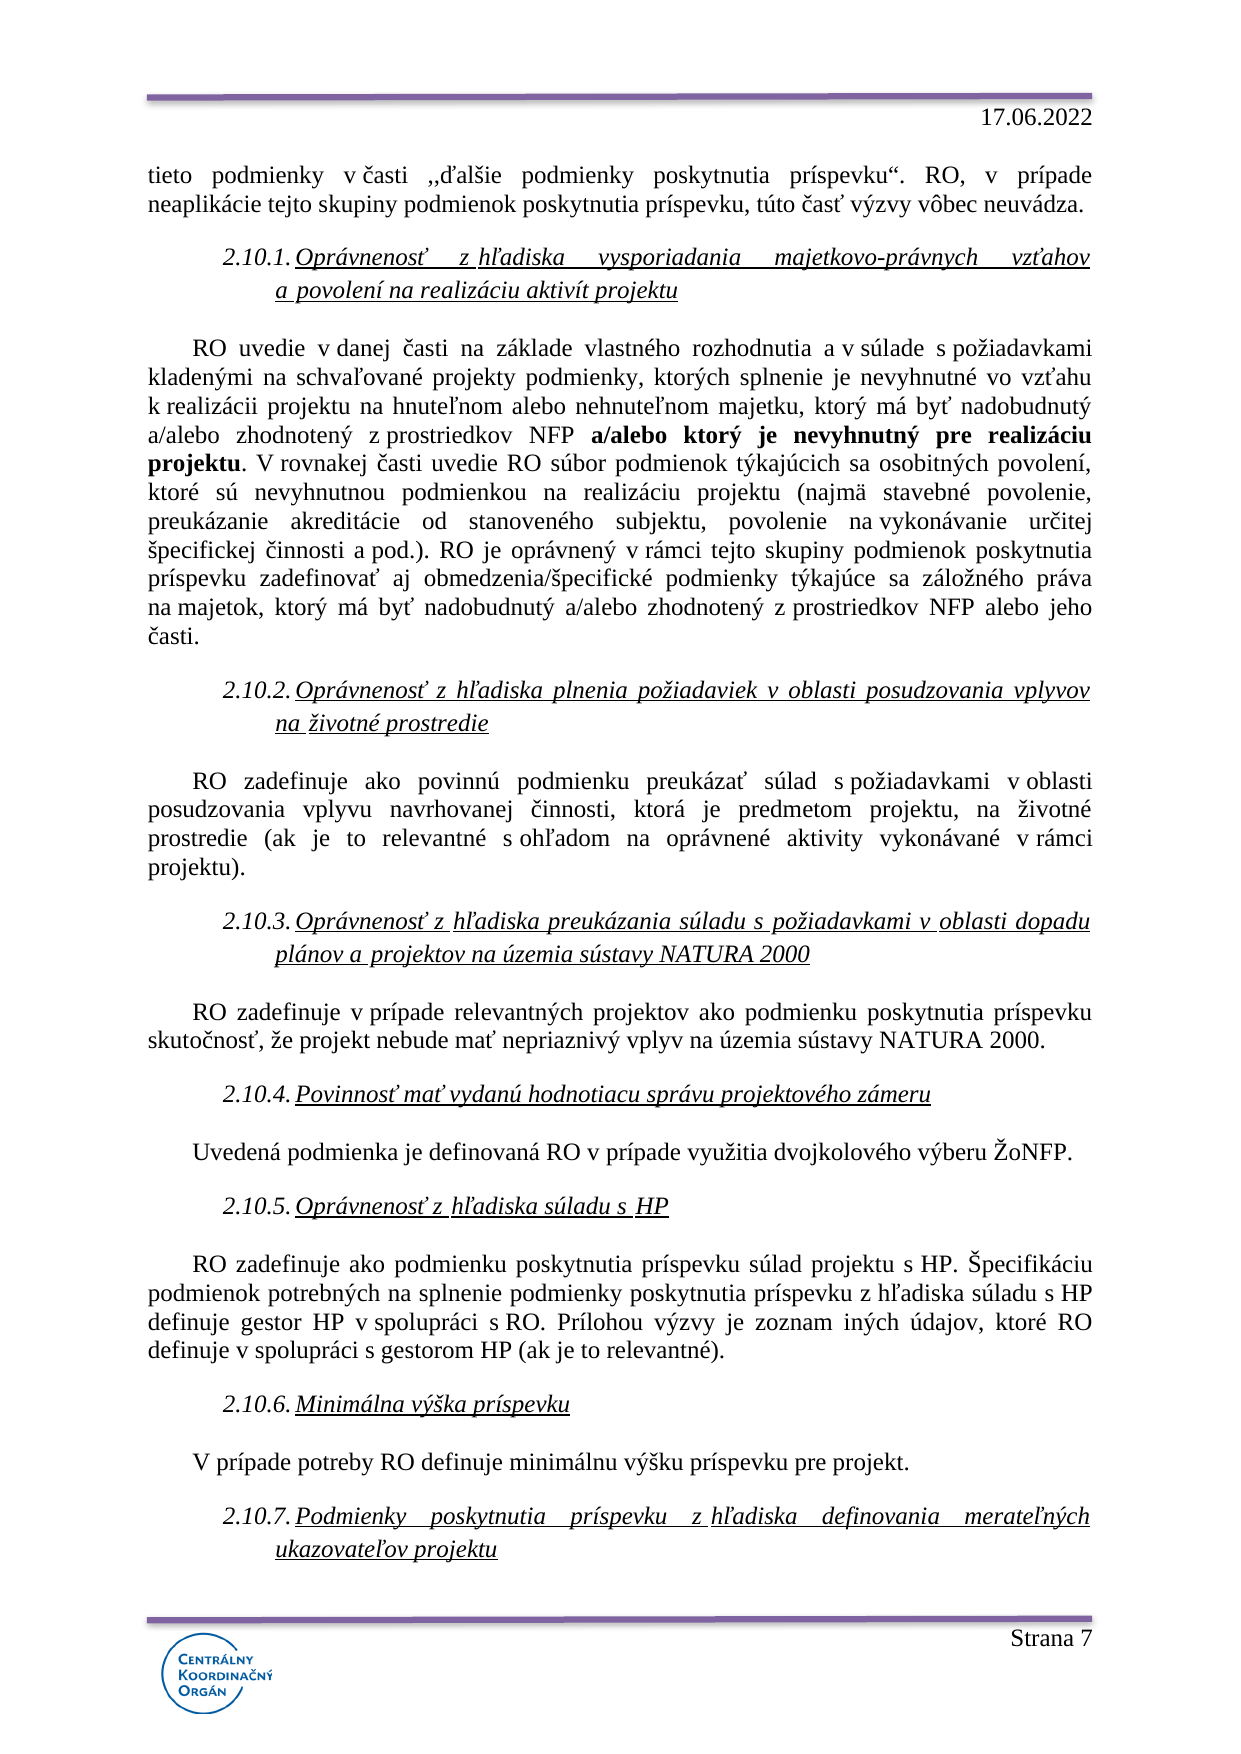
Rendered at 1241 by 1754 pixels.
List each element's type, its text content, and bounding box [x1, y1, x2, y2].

list Oprávnenosť z hľadiska súladu s HP [223, 1191, 1093, 1220]
text RO zadefinuje ako povinnú podmienku preukázať súlad s požiadavkami v oblasti posudzovania vplyvu navrhovanej činnosti, ktorá je predmetom projektu, na životné prostredie (ak je to relevantné s ohľadom na oprávnené aktivity vykonávané v rámci projektu). [148, 766, 1093, 881]
text V prípade potreby RO definuje minimálnu výšku príspevku pre projekt. [148, 1447, 1093, 1476]
text Uvedená podmienka je definovaná RO v prípade využitia dvojkolového výberu ŽoNFP. [148, 1137, 1093, 1166]
list Oprávnenosť z hľadiska vysporiadania majetkovo-právnych vzťahov a povolení na realizáciu aktivít projektu [223, 242, 1093, 304]
list Povinnosť mať vydanú hodnotiacu správu projektového zámeru [223, 1079, 1093, 1108]
text RO zadefinuje v prípade relevantných projektov ako podmienku poskytnutia príspevku skutočnosť, že projekt nebude mať nepriaznivý vplyv na územia sústavy NATURA 2000. [148, 997, 1093, 1054]
list Podmienky poskytnutia príspevku z hľadiska definovania merateľných ukazovateľov projektu [223, 1501, 1093, 1563]
picture [159, 1631, 272, 1713]
text RO uvedie v danej časti na základe vlastného rozhodnutia a v súlade s požiadavkami kladenými na schvaľované projekty podmienky, ktorých splnenie je nevyhnutné vo vzťahu k realizácii projektu na hnuteľnom alebo nehnuteľnom majetku, ktorý má byť nadobudnutý a/alebo zhodnotený z prostriedkov NFP a/alebo ktorý je nevyhnutný pre realizáciu projektu. V rovnakej časti uvedie RO súbor podmienok týkajúcich sa osobitných povolení, ktoré sú nevyhnutnou podmienkou na realizáciu projektu (najmä stavebné povolenie, preukázanie akreditácie od stanoveného subjektu, povolenie na vykonávanie určitej špecifickej činnosti a pod.). RO je oprávnený v rámci tejto skupiny podmienok poskytnutia príspevku zadefinovať aj obmedzenia/špecifické podmienky týkajúce sa záložného práva na majetok, ktorý má byť nadobudnutý a/alebo zhodnotený z prostriedkov NFP alebo jeho časti. [148, 333, 1093, 650]
text RO zadefinuje ako podmienku poskytnutia príspevku súlad projektu s HP. Špecifikáciu podmienok potrebných na splnenie podmienky poskytnutia príspevku z hľadiska súladu s HP definuje gestor HP v spolupráci s RO. Prílohou výzvy je zoznam iných údajov, ktoré RO definuje v spolupráci s gestorom HP (ak je to relevantné). [148, 1249, 1093, 1364]
list Oprávnenosť z hľadiska plnenia požiadaviek v oblasti posudzovania vplyvov na životné prostredie [223, 675, 1093, 737]
list Minimálna výška príspevku [223, 1389, 1093, 1418]
list Oprávnenosť z hľadiska preukázania súladu s požiadavkami v oblasti dopadu plánov a projektov na územia sústavy NATURA 2000 [223, 906, 1093, 968]
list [148, 160, 1093, 217]
